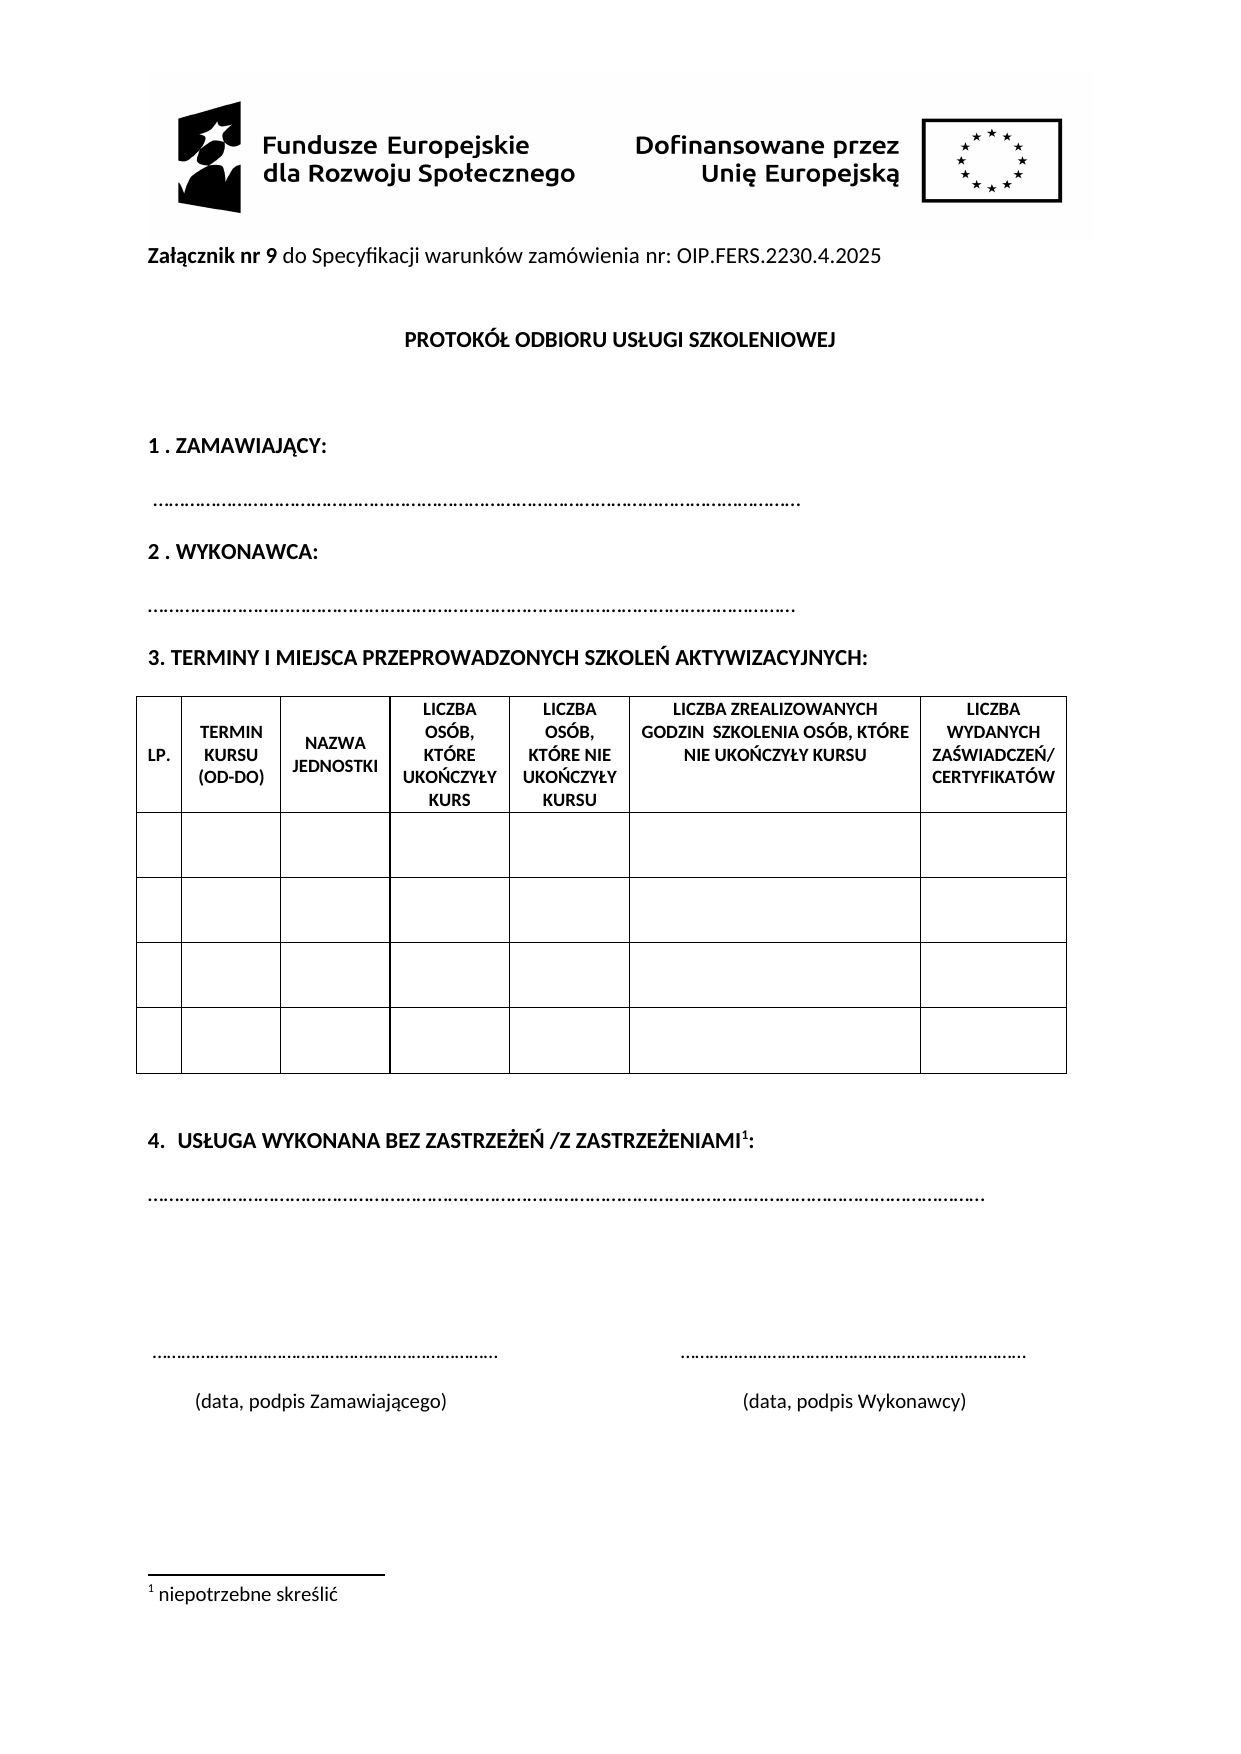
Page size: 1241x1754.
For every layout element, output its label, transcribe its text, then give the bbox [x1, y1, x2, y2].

text PROTOKÓŁ ODBIORU USŁUGI SZKOLENIOWEJ [148, 325, 1093, 353]
table_cell [137, 813, 181, 877]
text 2 . WYKONAWCA: [148, 537, 1093, 565]
table_cell [921, 943, 1066, 1007]
text Załącznik nr 9 do Specyfikacji warunków zamówienia nr: OIP.FERS.2230.4.2025 [148, 241, 1093, 269]
table_cell [281, 813, 389, 877]
table_header LICZBA ZREALIZOWANYCH GODZIN SZKOLENIA OSÓB, KTÓRE NIE UKOŃCZYŁY KURSU [630, 697, 920, 812]
table_cell [391, 1008, 509, 1072]
table_header LICZBA OSÓB, KTÓRE NIE UKOŃCZYŁY KURSU [510, 697, 629, 812]
table_cell [510, 943, 629, 1007]
picture [147, 73, 1093, 241]
text …………………………………………………………………………………………………………… [148, 484, 1093, 512]
table_cell [137, 878, 181, 942]
table_cell [182, 878, 280, 942]
table_cell [281, 943, 389, 1007]
table_cell [137, 943, 181, 1007]
table_cell [510, 813, 629, 877]
table_cell [391, 878, 509, 942]
table_header LP. [137, 697, 181, 812]
table_header LICZBA WYDANYCH ZAŚWIADCZEŃ/ CERTYFIKATÓW [921, 697, 1066, 812]
text (data, podpis Zamawiającego) (data, podpis Wykonawcy) [148, 1388, 1093, 1414]
table_cell [182, 943, 280, 1007]
table_cell [921, 878, 1066, 942]
table_cell [921, 1008, 1066, 1072]
text …………………………………………………………………………………………………………… [148, 590, 1093, 618]
table_cell [281, 878, 389, 942]
table_cell [137, 1008, 181, 1072]
text 3. TERMINY I MIEJSCA PRZEPROWADZONYCH SZKOLEŃ AKTYWIZACYJNYCH: [148, 643, 1093, 671]
text ……………………………………………………………… ……………………………………………………………… [148, 1338, 1093, 1364]
table_header TERMIN KURSU (OD-DO) [182, 697, 280, 812]
table_cell [391, 943, 509, 1007]
text …………………………………………………………………………………………………………………………………………… [148, 1179, 1093, 1207]
table_cell [510, 1008, 629, 1072]
table_cell [510, 878, 629, 942]
table_cell [391, 813, 509, 877]
table_cell [182, 813, 280, 877]
table_cell [281, 1008, 389, 1072]
table_cell [921, 813, 1066, 877]
table_header NAZWA JEDNOSTKI [281, 697, 389, 812]
list USŁUGA WYKONANA BEZ ZASTRZEŻEŃ /Z ZASTRZEŻENIAMI: [148, 1126, 1093, 1154]
text 1 . ZAMAWIAJĄCY: [148, 431, 1093, 459]
table_cell [630, 878, 920, 942]
table_cell [630, 813, 920, 877]
table_cell [630, 1008, 920, 1072]
table_cell [630, 943, 920, 1007]
table_cell [182, 1008, 280, 1072]
table_header LICZBA OSÓB, KTÓRE UKOŃCZYŁY KURS [391, 697, 509, 812]
